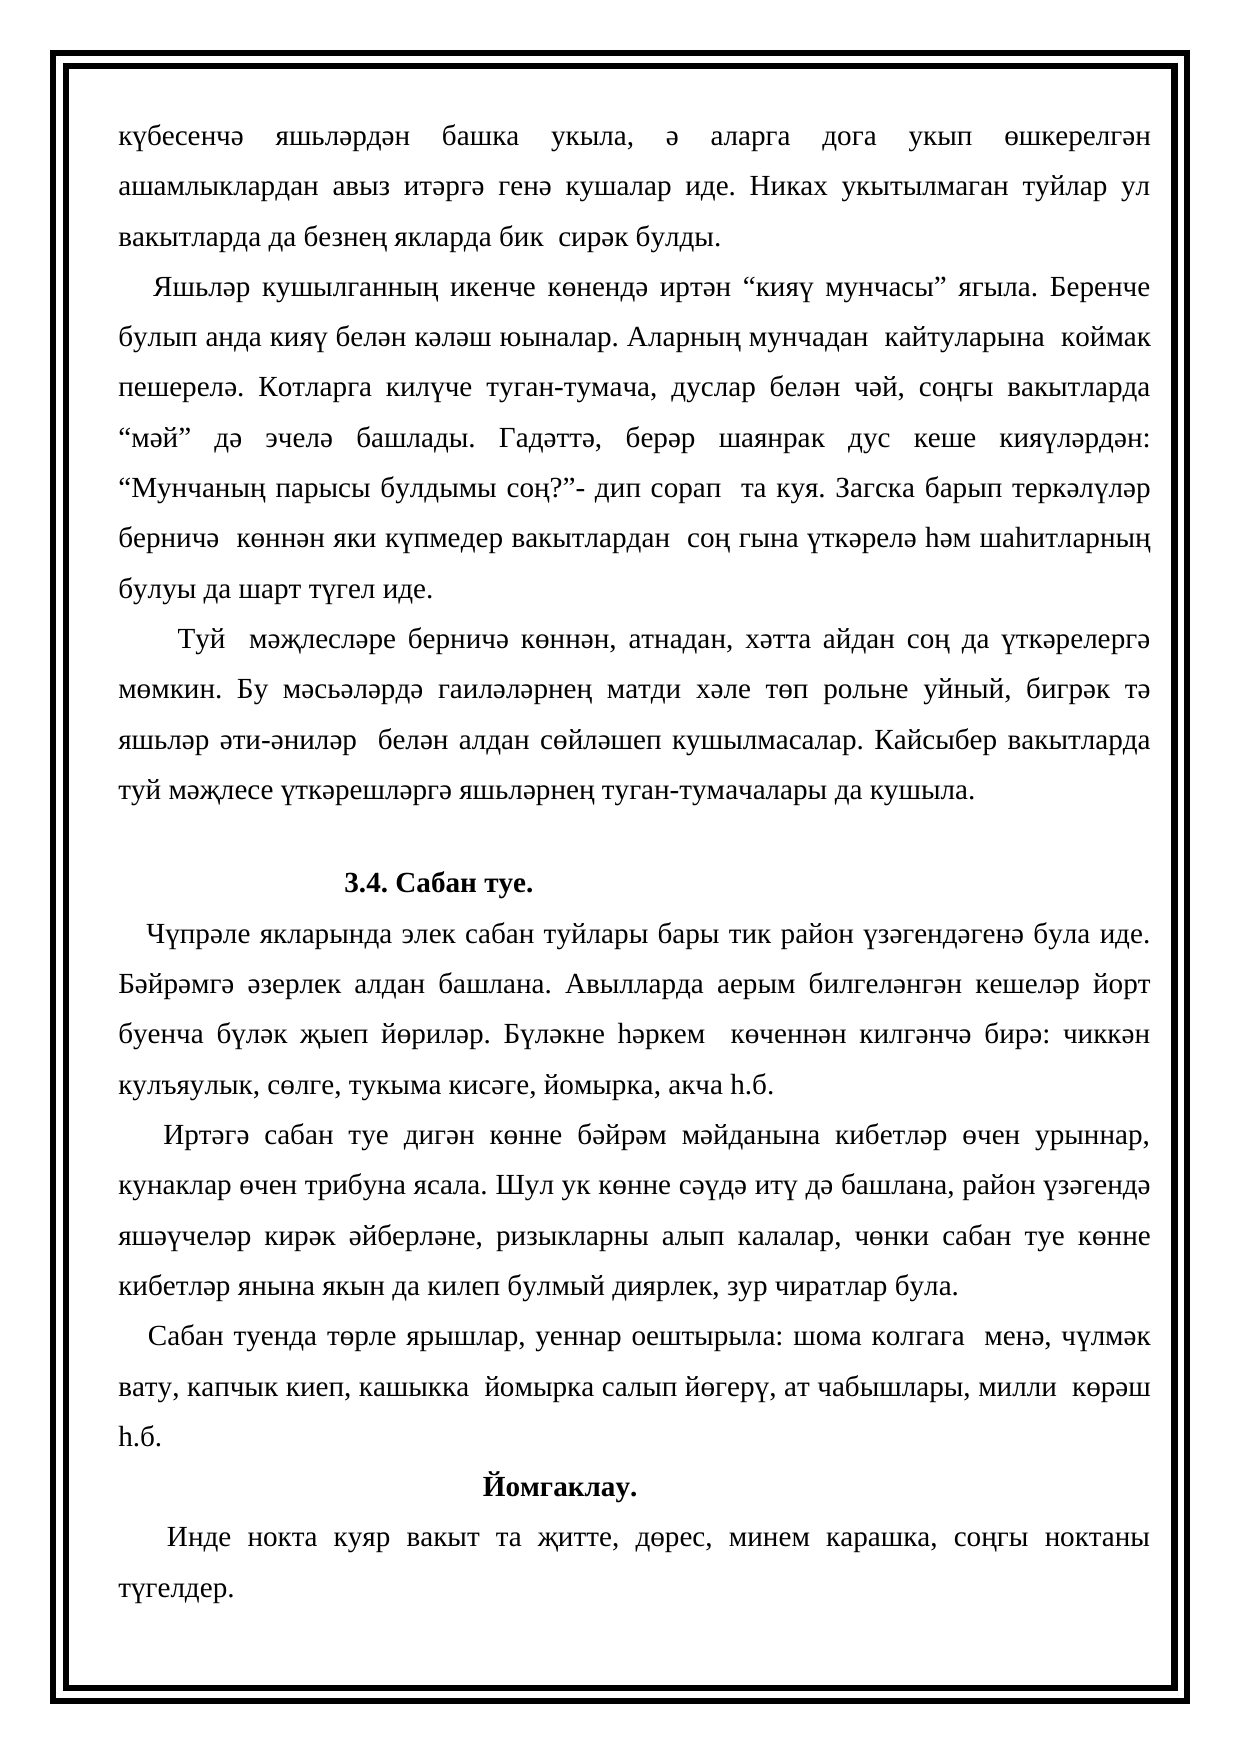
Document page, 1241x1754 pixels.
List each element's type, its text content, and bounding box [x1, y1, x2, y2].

text Иртәгә сабан туе дигән көнне бәйрәм мәйданына кибетләр өчен урыннар, кунаклар өчен трибуна ясала. Шул ук көнне сәүдә итү дә башлана, район үзәгендә яшәүчеләр кирәк әйберләне, ризыкларны алып калалар, чөнки сабан туе көнне кибетләр янына якын да килеп булмый диярлек, зур чиратлар була. [118, 1117, 1152, 1302]
text Йомгаклау. [118, 1469, 1152, 1503]
text Чүпрәле якларында элек сабан туйлары бары тик район үзәгендәгенә була иде. Бәйрәмгә әзерлек алдан башлана. Авылларда аерым билгеләнгән кешеләр йорт буенча бүләк җыеп йөриләр. Бүләкне һәркем көченнән килгәнчә бирә: чиккән кулъяулык, сөлге, тукыма кисәге, йомырка, акча һ.б. [118, 916, 1152, 1100]
text Яшьләр кушылганның икенче көнендә иртән “кияү мунчасы” ягыла. Беренче булып анда кияү белән кәләш юыналар. Аларның мунчадан кайтуларына коймак пешерелә. Котларга килүче туган-тумача, дуслар белән чәй, соңгы вакытларда “мәй” дә эчелә башлады. Гадәттә, берәр шаянрак дус кеше кияүләрдән: “Мунчаның парысы булдымы соң?”- дип сорап та куя. Загска барып теркәлүләр берничә көннән яки күпмедер вакытлардан соң гына үткәрелә һәм шаһитларның булуы да шарт түгел иде. [118, 269, 1152, 604]
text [118, 118, 1152, 252]
text Туй мәҗлесләре берничә көннән, атнадан, хәтта айдан соң да үткәрелергә мөмкин. Бу мәсьәләрдә гаиләләрнең матди хәле төп рольне уйный, бигрәк тә яшьләр әти-әниләр белән алдан сөйләшеп кушылмасалар. Кайсыбер вакытларда туй мәҗлесе үткәрешләргә яшьләрнең туган-тумачалары да кушыла. [118, 621, 1152, 806]
text Инде нокта куяр вакыт та җитте, дөрес, минем карашка, соңгы ноктаны түгелдер. [118, 1519, 1152, 1603]
text Сабан туенда төрле ярышлар, уеннар оештырыла: шома колгага менә, чүлмәк вату, капчык киеп, кашыкка йомырка салып йөгерү, ат чабышлары, милли көрәш һ.б. [118, 1318, 1152, 1452]
text 3.4. Сабан туе. [118, 866, 1152, 899]
